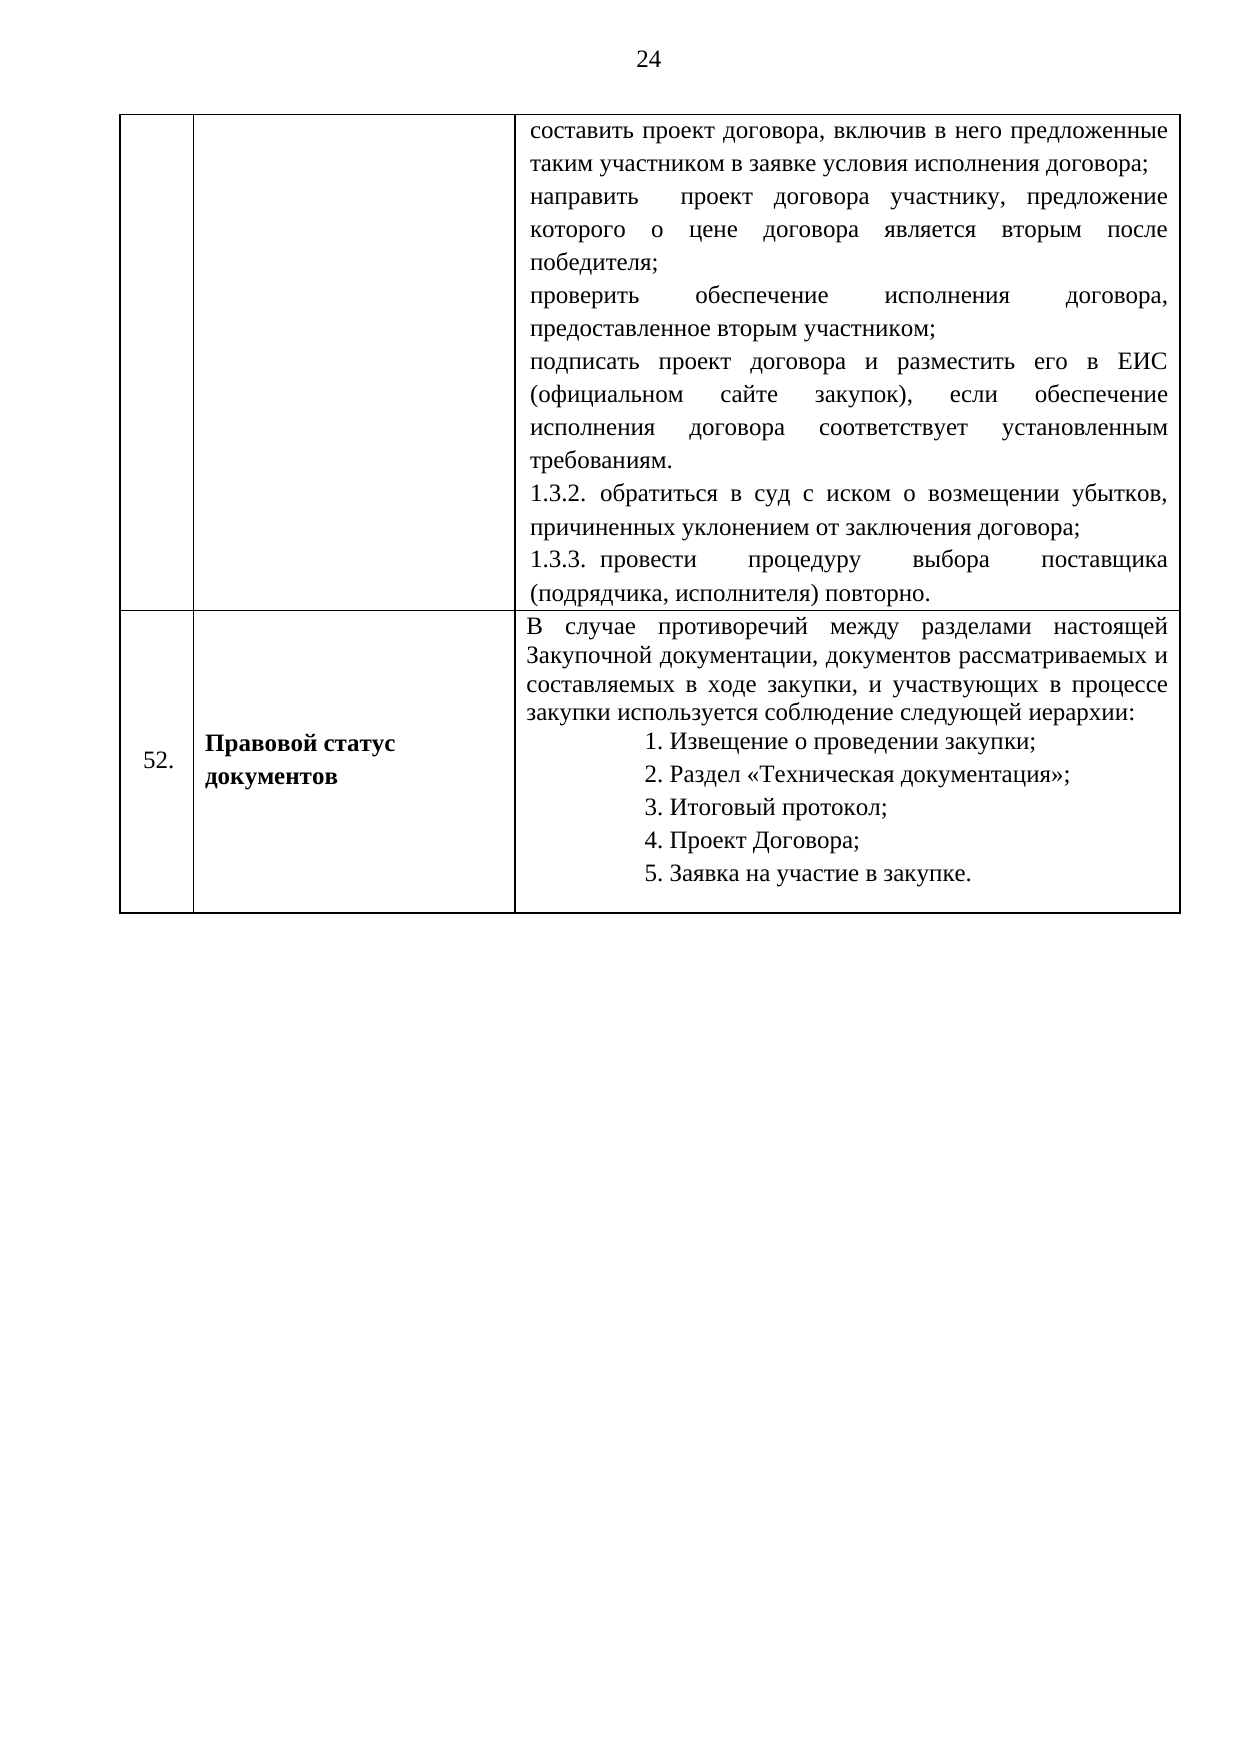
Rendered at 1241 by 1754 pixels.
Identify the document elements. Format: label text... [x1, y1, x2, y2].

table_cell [516, 115, 1179, 610]
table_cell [194, 115, 514, 610]
table_cell Правовой статус документов [194, 611, 514, 912]
table_cell В случае противоречий между разделами настоящей Закупочной документации, документов рассматриваемых и составляемых в ходе закупки, и участвующих в процессе закупки используется соблюдение следующей иерархии: 1. Извещение о проведении закупки; 2. Раздел «Техническая документация»; 3. Итоговый протокол; 4. Проект Договора; 5. Заявка на участие в закупке. [516, 611, 1179, 912]
table_cell [121, 611, 193, 912]
table_cell [121, 115, 193, 610]
